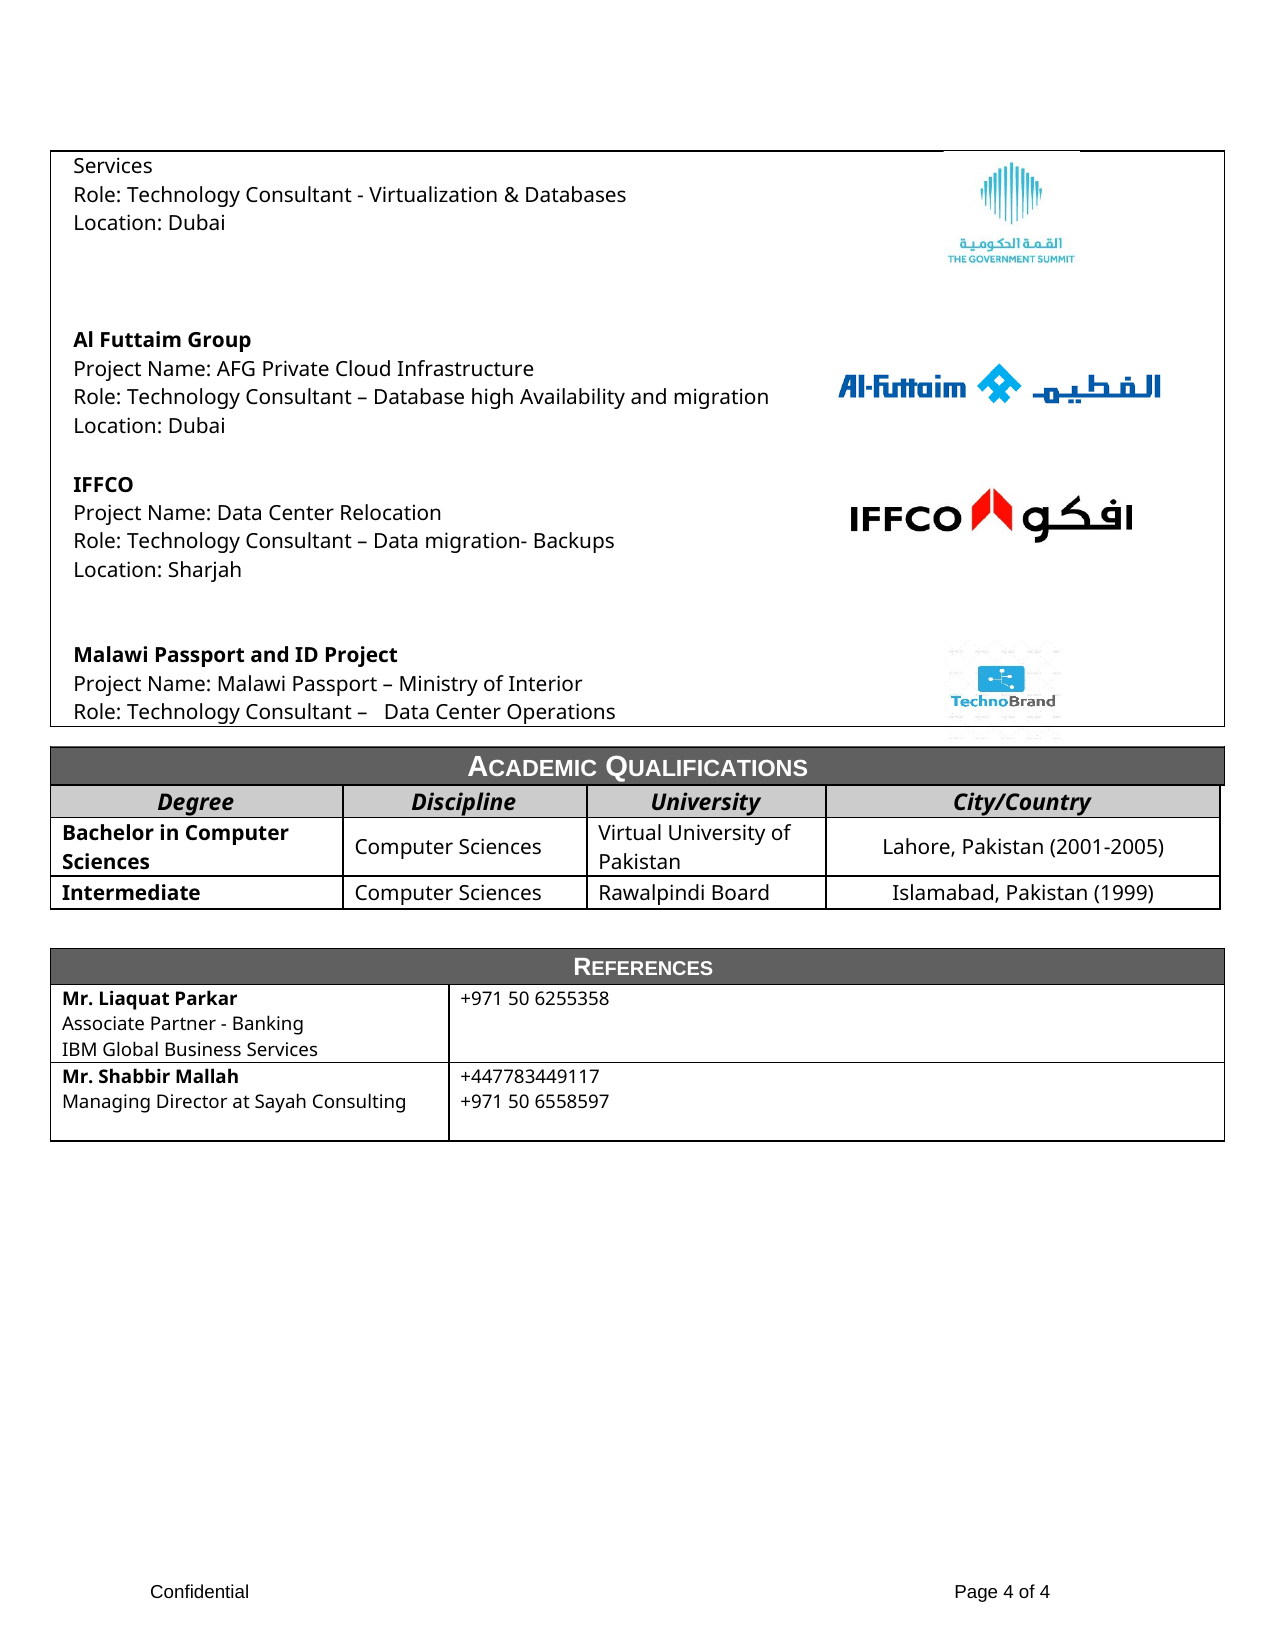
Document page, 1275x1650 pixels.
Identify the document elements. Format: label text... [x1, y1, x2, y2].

table_cell Computer Sciences [344, 818, 586, 875]
table_cell Lahore, Pakistan (2001-2005) [827, 818, 1219, 875]
table_cell Rawalpindi Board [588, 877, 825, 908]
table_cell Bachelor in Computer Sciences [51, 818, 342, 875]
picture [822, 354, 1175, 413]
table_cell University [588, 786, 825, 817]
table_cell [51, 152, 1224, 726]
table_cell Intermediate [51, 877, 342, 908]
table_cell Islamabad, Pakistan (1999) [827, 877, 1219, 908]
table_header Academic Qualifications [51, 748, 1224, 784]
table_header References [51, 949, 1224, 984]
table_cell +971 50 6255358 [450, 985, 1224, 1062]
picture [815, 469, 1168, 554]
table_cell City/Country [827, 786, 1219, 817]
picture [943, 727, 1061, 739]
table_cell Computer Sciences [344, 877, 586, 908]
picture [943, 151, 1080, 269]
table_cell Mr. Shabbir Mallah Managing Director at Sayah Consulting [51, 1063, 448, 1140]
table_cell +447783449117 +971 50 6558597 [450, 1063, 1224, 1140]
table_cell Virtual University of Pakistan [588, 818, 825, 875]
table_cell Discipline [344, 786, 586, 817]
table_cell Mr. Liaquat Parkar Associate Partner - Banking IBM Global Business Services [51, 985, 448, 1062]
table_cell Degree [51, 786, 342, 817]
